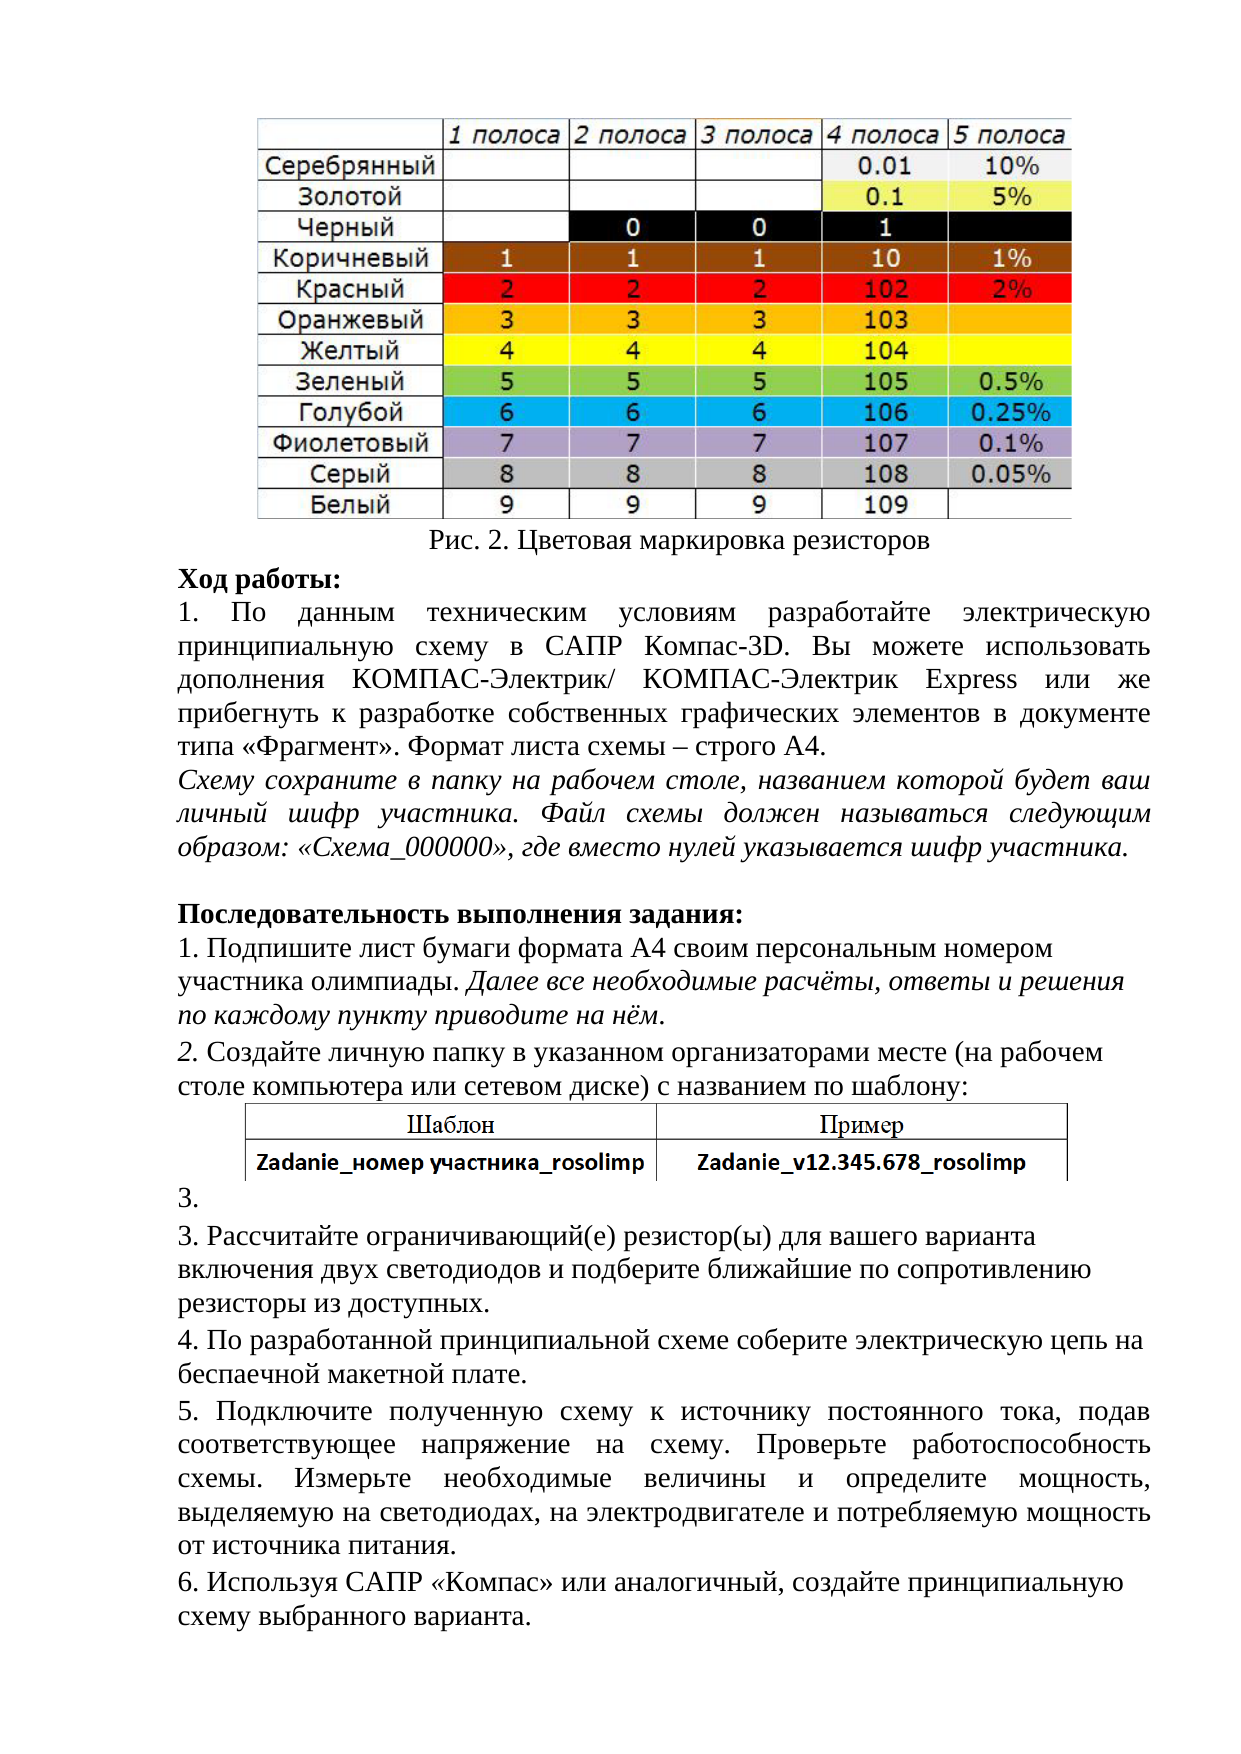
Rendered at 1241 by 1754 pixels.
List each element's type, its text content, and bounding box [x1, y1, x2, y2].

text 5. Подключите полученную схему к источнику постоянного тока, подав соответствующее напряжение на схему. Проверьте работоспособность схемы. Измерьте необходимые величины и определите мощность, выделяемую на светодиодах, на электродвигателе и потребляемую мощность от источника питания. [177, 1393, 1152, 1561]
text 2. Создайте личную папку в указанном организаторами месте (на рабочем столе компьютера или сетевом диске) с названием по шаблону: [177, 1034, 1152, 1101]
text 3. Рассчитайте ограничивающий(е) резистор(ы) для вашего варианта включения двух светодиодов и подберите ближайшие по сопротивлению резисторы из доступных. [177, 1218, 1152, 1318]
text Схему сохраните в папку на рабочем столе, названием которой будет ваш личный шифр участника. Файл схемы должен называться следующим образом: «Схема_000000», где вместо нулей указывается шифр участника. [177, 762, 1152, 863]
text 1. По данным техническим условиям разработайте электрическую принципиальную схему в САПР Компас-3D. Вы можете использовать дополнения КОМПАС-Электрик/ КОМПАС-Электрик Express или же прибегнуть к разработке собственных графических элементов в документе типа «Фрагмент». Формат листа схемы – строго А4. [177, 594, 1152, 762]
text Последовательность выполнения задания: [177, 896, 1152, 930]
text Ход работы: [177, 561, 1152, 594]
text 3. [177, 1181, 1152, 1214]
text 6. Используя САПР «Компас» или аналогичный, создайте принципиальную схему выбранного варианта. [177, 1564, 1152, 1632]
text 4. По разработанной принципиальной схеме соберите электрическую цепь на беспаечной макетной плате. [177, 1322, 1152, 1389]
text 1. Подпишите лист бумаги формата А4 своим персональным номером участника олимпиады. Далее все необходимые расчёты, ответы и решения по каждому пункту приводите на нём. [177, 930, 1152, 1030]
text Рис. 2. Цветовая маркировка резисторов [177, 522, 1152, 556]
